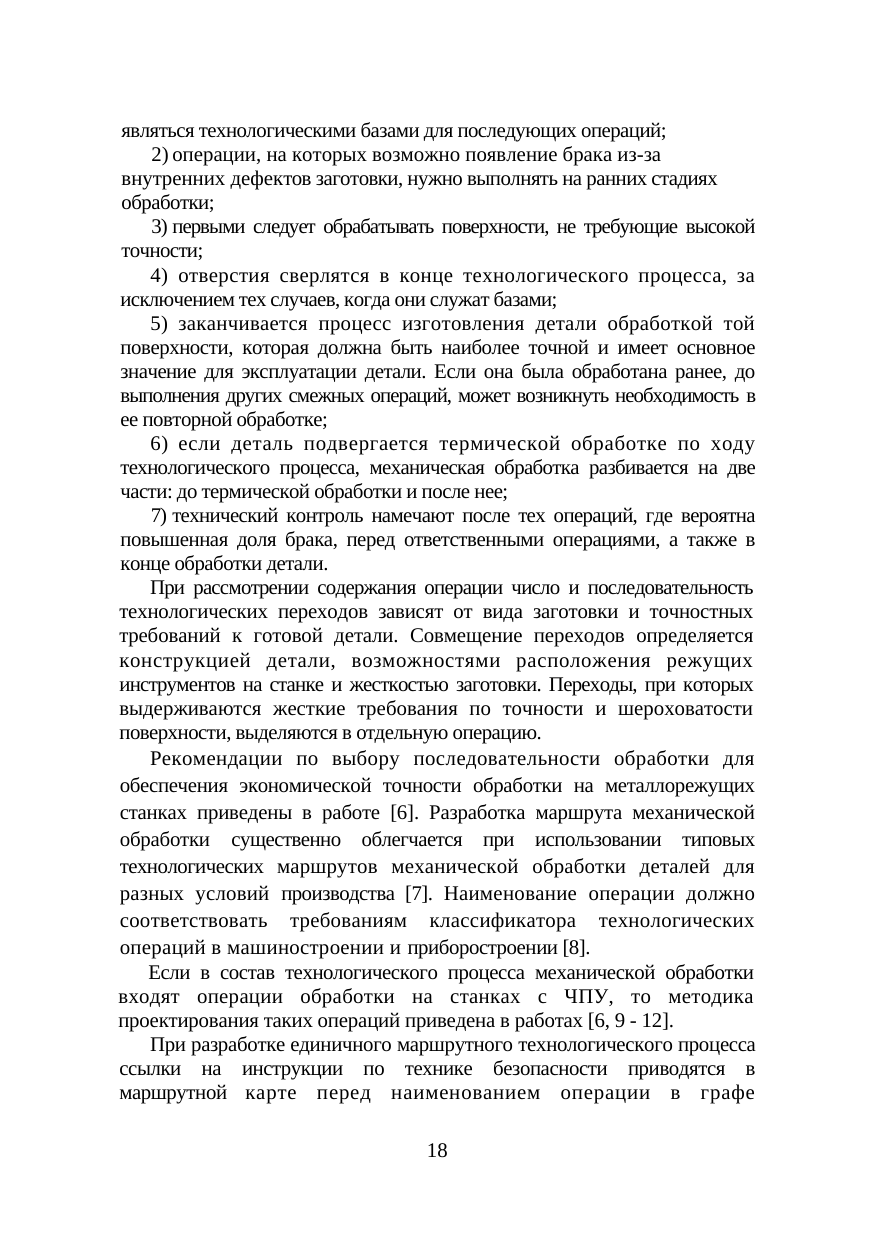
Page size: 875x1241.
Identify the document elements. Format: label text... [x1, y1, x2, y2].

list первыми следует обрабатывать поверхности, не требующие высокой точности; [121, 214, 756, 262]
list операции, на которых возможно появление брака из-за внутренних дефектов заготовки, нужно выполнять на ранних стадиях обработки; [121, 142, 756, 214]
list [121, 118, 756, 142]
text Рекомендации по выбору последовательности обработки для обеспечения экономической точности обработки на металлорежущих станках приведены в работе [6]. Разработка маршрута механической обработки существенно облегчается при использовании типовых технологических маршрутов механической обработки деталей для разных условий производства [7]. Наименование операции должно соответствовать требованиям классификатора технологических операций в машиностроении и приборостроении [8]. [119, 744, 755, 959]
list отверстия сверлятся в конце технологического процесса, за исключением тех случаев, когда они служат базами; [120, 262, 756, 311]
text 7) технический контроль намечают после тех операций, где вероятна повышенная доля брака, перед ответственными операциями, а также в конце обработки детали. [120, 503, 756, 575]
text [119, 1032, 756, 1104]
list если деталь подвергается термической обработке по ходу технологического процесса, механическая обработка разбивается на две части: до термической обработки и после нее; [120, 431, 756, 503]
list заканчивается процесс изготовления детали обработкой той поверхности, которая должна быть наиболее точной и имеет основное значение для эксплуатации детали. Если она была обработана ранее, до выполнения других смежных операций, может возникнуть необходимость в ее повторной обработке; [120, 311, 756, 431]
text Если в состав технологического процесса механической обработки входят операции обработки на станках с ЧПУ, то методика проектирования таких операций приведена в работах [6, 9 - 12]. [118, 959, 754, 1032]
text При рассмотрении содержания операции число и последовательность технологических переходов зависят от вида заготовки и точностных требований к готовой детали. Совмещение переходов определяется конструкцией детали, возможностями расположения режущих инструментов на станке и жесткостью заготовки. Переходы, при которых выдерживаются жесткие требования по точности и шероховатости поверхности, выделяются в отдельную операцию. [119, 575, 754, 744]
